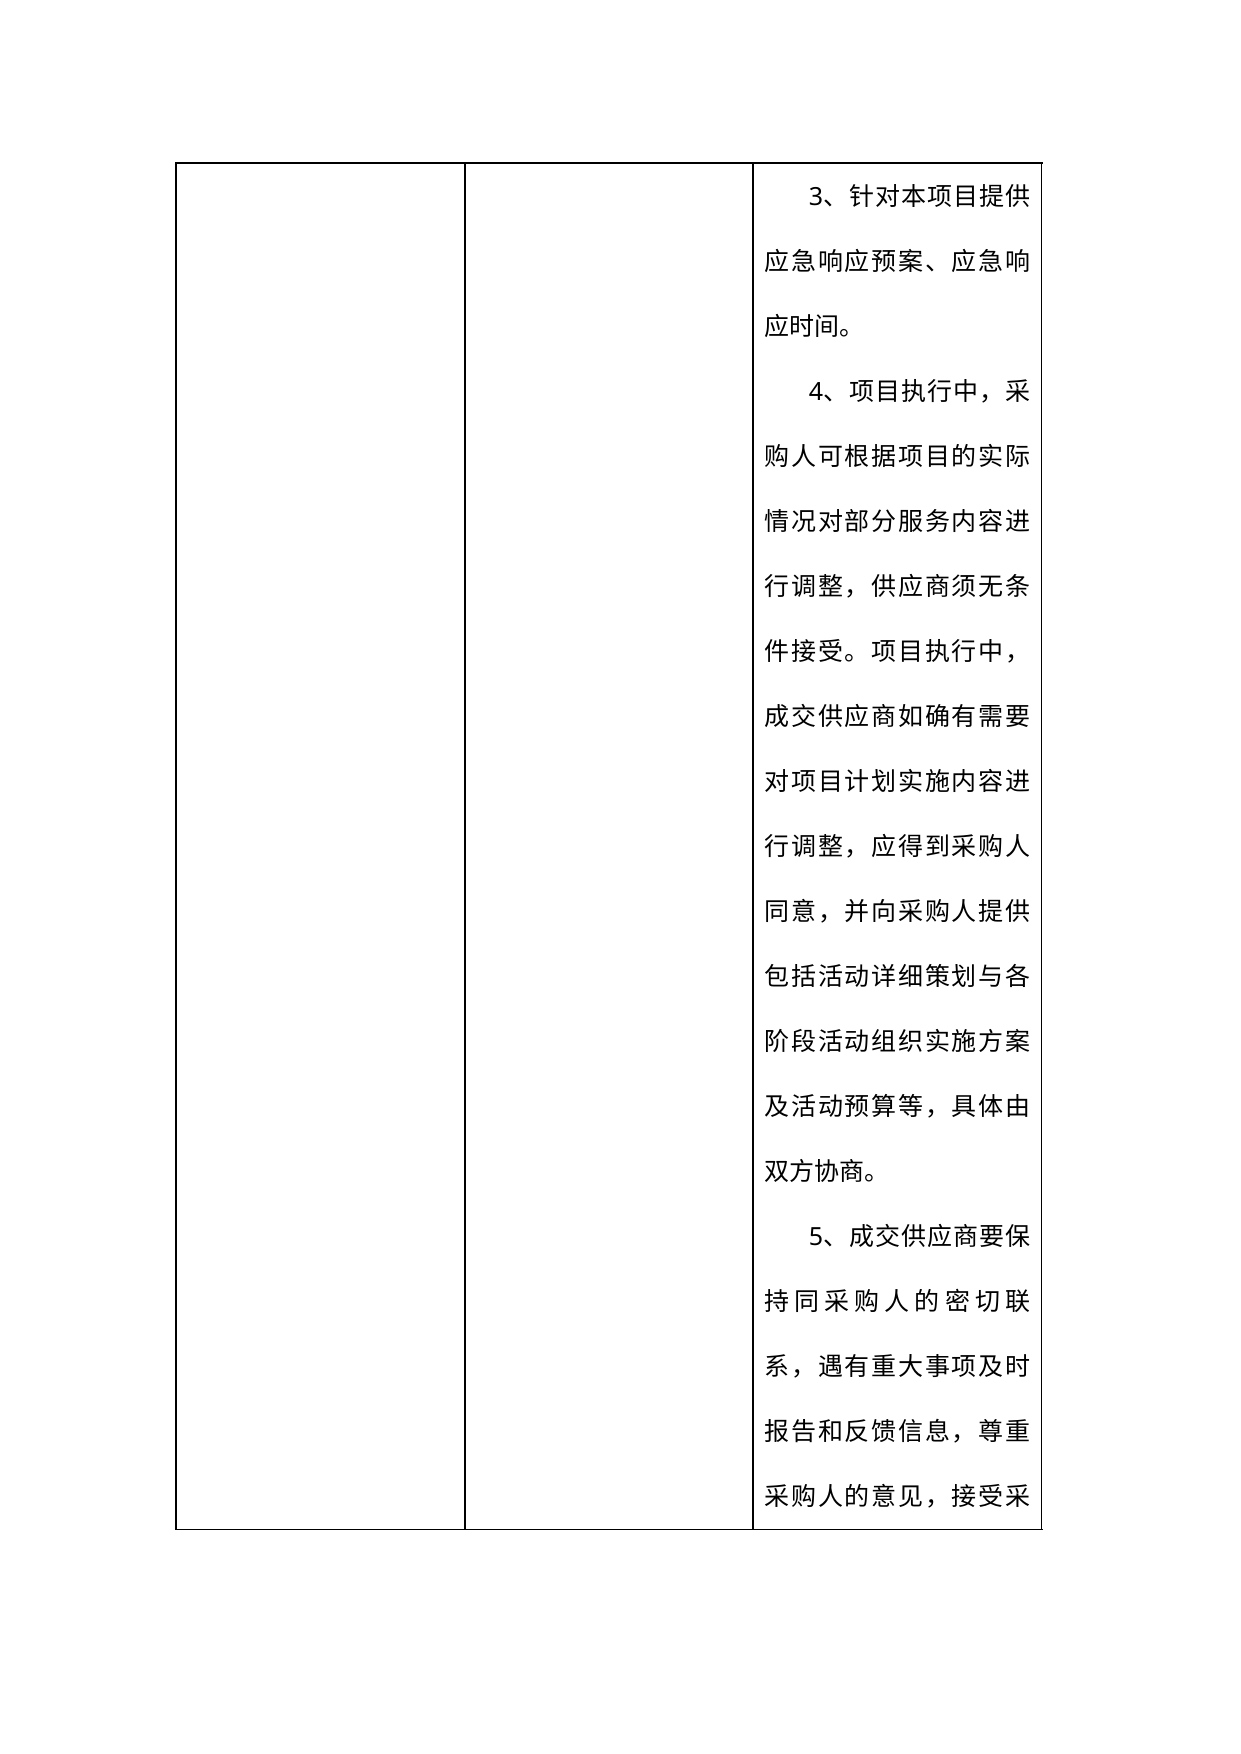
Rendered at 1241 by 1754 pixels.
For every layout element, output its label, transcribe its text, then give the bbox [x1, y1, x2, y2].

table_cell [754, 164, 1041, 1528]
table_cell 1 [177, 164, 464, 1528]
table_cell ★ [466, 164, 752, 1528]
